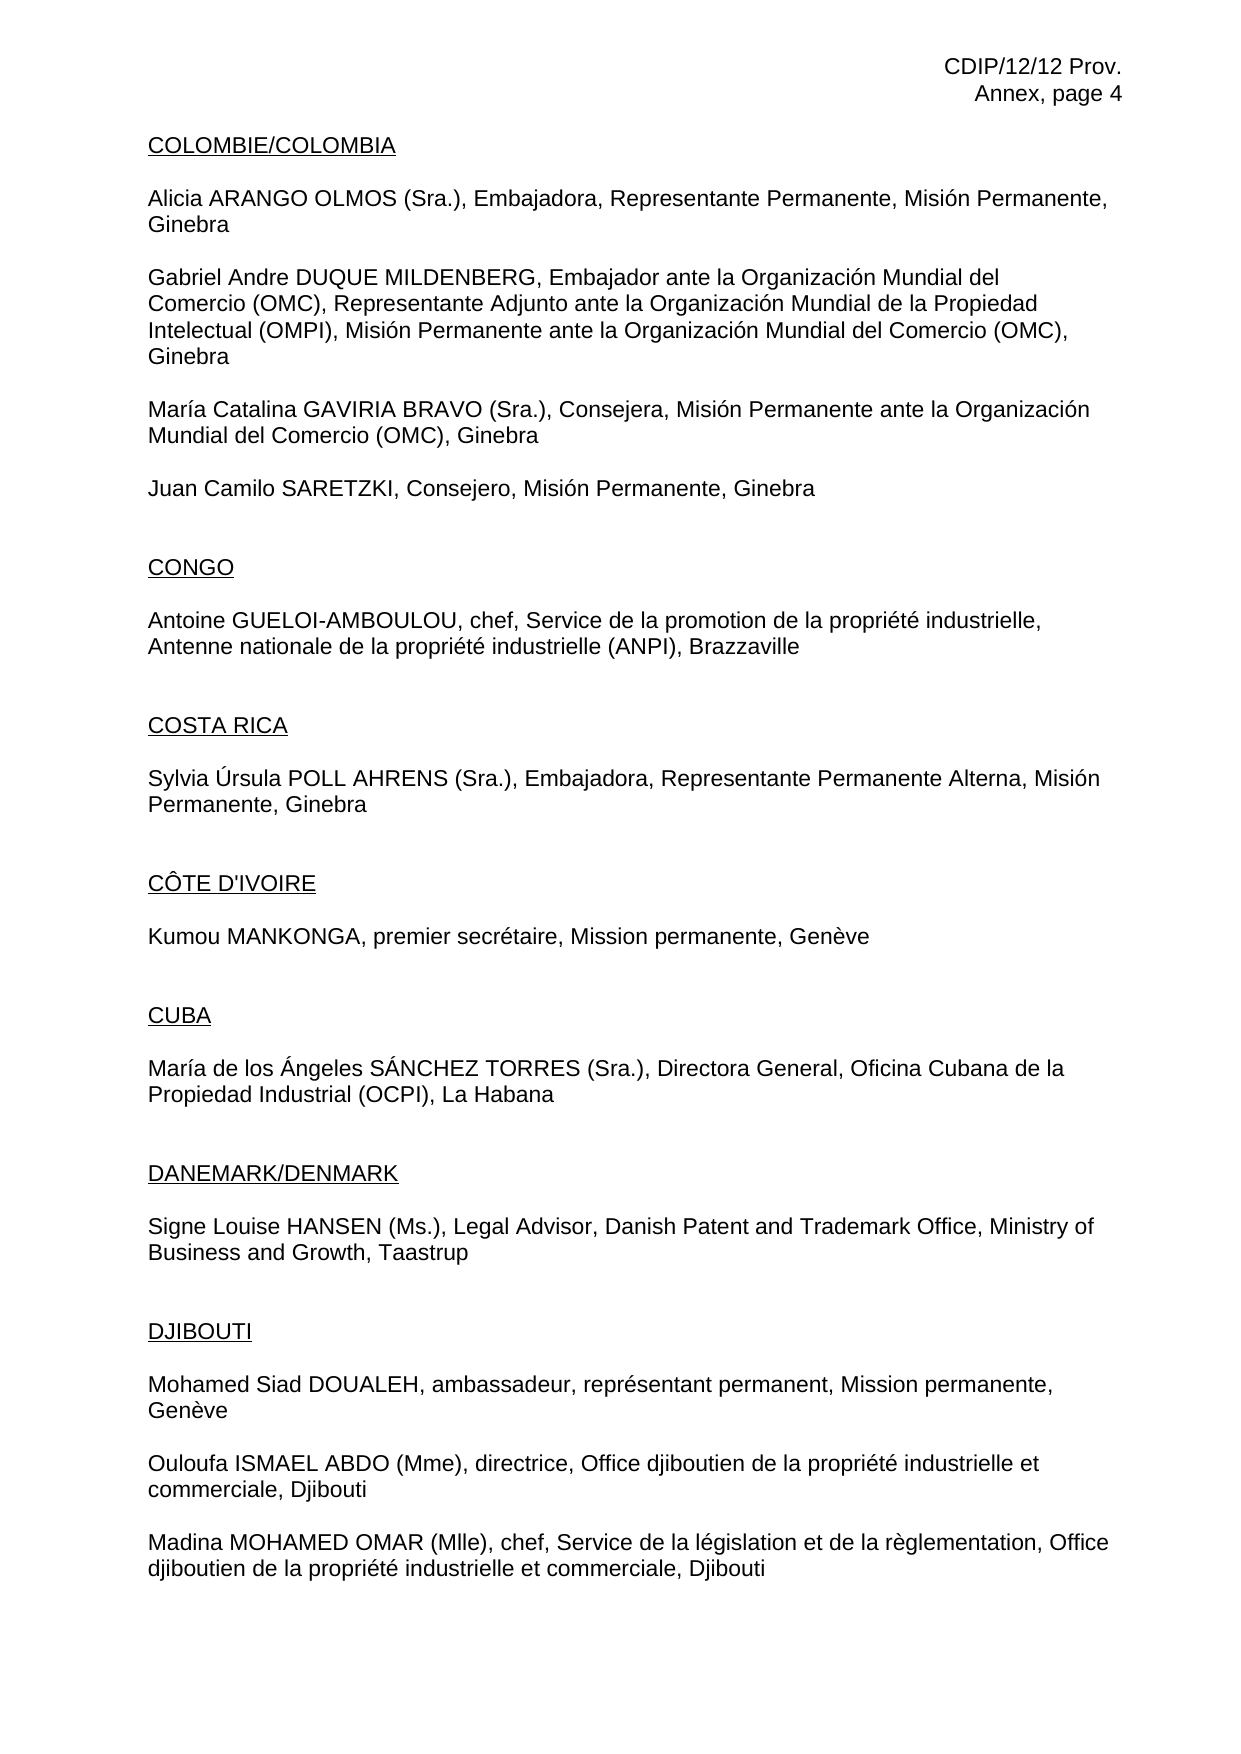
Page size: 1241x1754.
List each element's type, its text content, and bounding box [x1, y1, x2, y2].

text Juan Camilo SARETZKI, Consejero, Misión Permanente, Ginebra [148, 475, 1122, 501]
text COSTA RICA [148, 712, 1122, 738]
text Antoine GUELOI-AMBOULOU, chef, Service de la promotion de la propriété industrielle, Antenne nationale de la propriété industrielle (ANPI), Brazzaville [148, 607, 1122, 659]
text Signe Louise HANSEN (Ms.), Legal Advisor, Danish Patent and Trademark Office, Ministry of Business and Growth, Taastrup [148, 1213, 1122, 1265]
text María de los Ángeles SÁNCHEZ TORRES (Sra.), Directora General, Oficina Cubana de la Propiedad Industrial (OCPI), La Habana [148, 1054, 1122, 1107]
text Mohamed Siad DOUALEH, ambassadeur, représentant permanent, Mission permanente, Genève [148, 1371, 1122, 1423]
text COLOMBIE/COLOMBIA [148, 132, 1122, 158]
text Madina MOHAMED OMAR (Mlle), chef, Service de la législation et de la règlementation, Office djiboutien de la propriété industrielle et commerciale, Djibouti [148, 1529, 1122, 1582]
text DANEMARK/DENMARK [148, 1160, 1122, 1186]
text CÔTE D'IVOIRE [148, 870, 1122, 896]
text Alicia ARANGO OLMOS (Sra.), Embajadora, Representante Permanente, Misión Permanente, Ginebra [148, 185, 1122, 238]
text CONGO [148, 554, 1122, 580]
text María Catalina GAVIRIA BRAVO (Sra.), Consejera, Misión Permanente ante la Organización Mundial del Comercio (OMC), Ginebra [148, 396, 1122, 448]
text Sylvia Úrsula POLL AHRENS (Sra.), Embajadora, Representante Permanente Alterna, Misión Permanente, Ginebra [148, 765, 1122, 817]
text CUBA [148, 1002, 1122, 1028]
text Kumou MANKONGA, premier secrétaire, Mission permanente, Genève [148, 923, 1122, 949]
text Gabriel Andre DUQUE MILDENBERG, Embajador ante la Organización Mundial del Comercio (OMC), Representante Adjunto ante la Organización Mundial de la Propiedad Intelectual (OMPI), Misión Permanente ante la Organización Mundial del Comercio (OMC), Ginebra [148, 264, 1122, 369]
text DJIBOUTI [148, 1318, 1122, 1344]
text Ouloufa ISMAEL ABDO (Mme), directrice, Office djiboutien de la propriété industrielle et commerciale, Djibouti [148, 1450, 1122, 1503]
